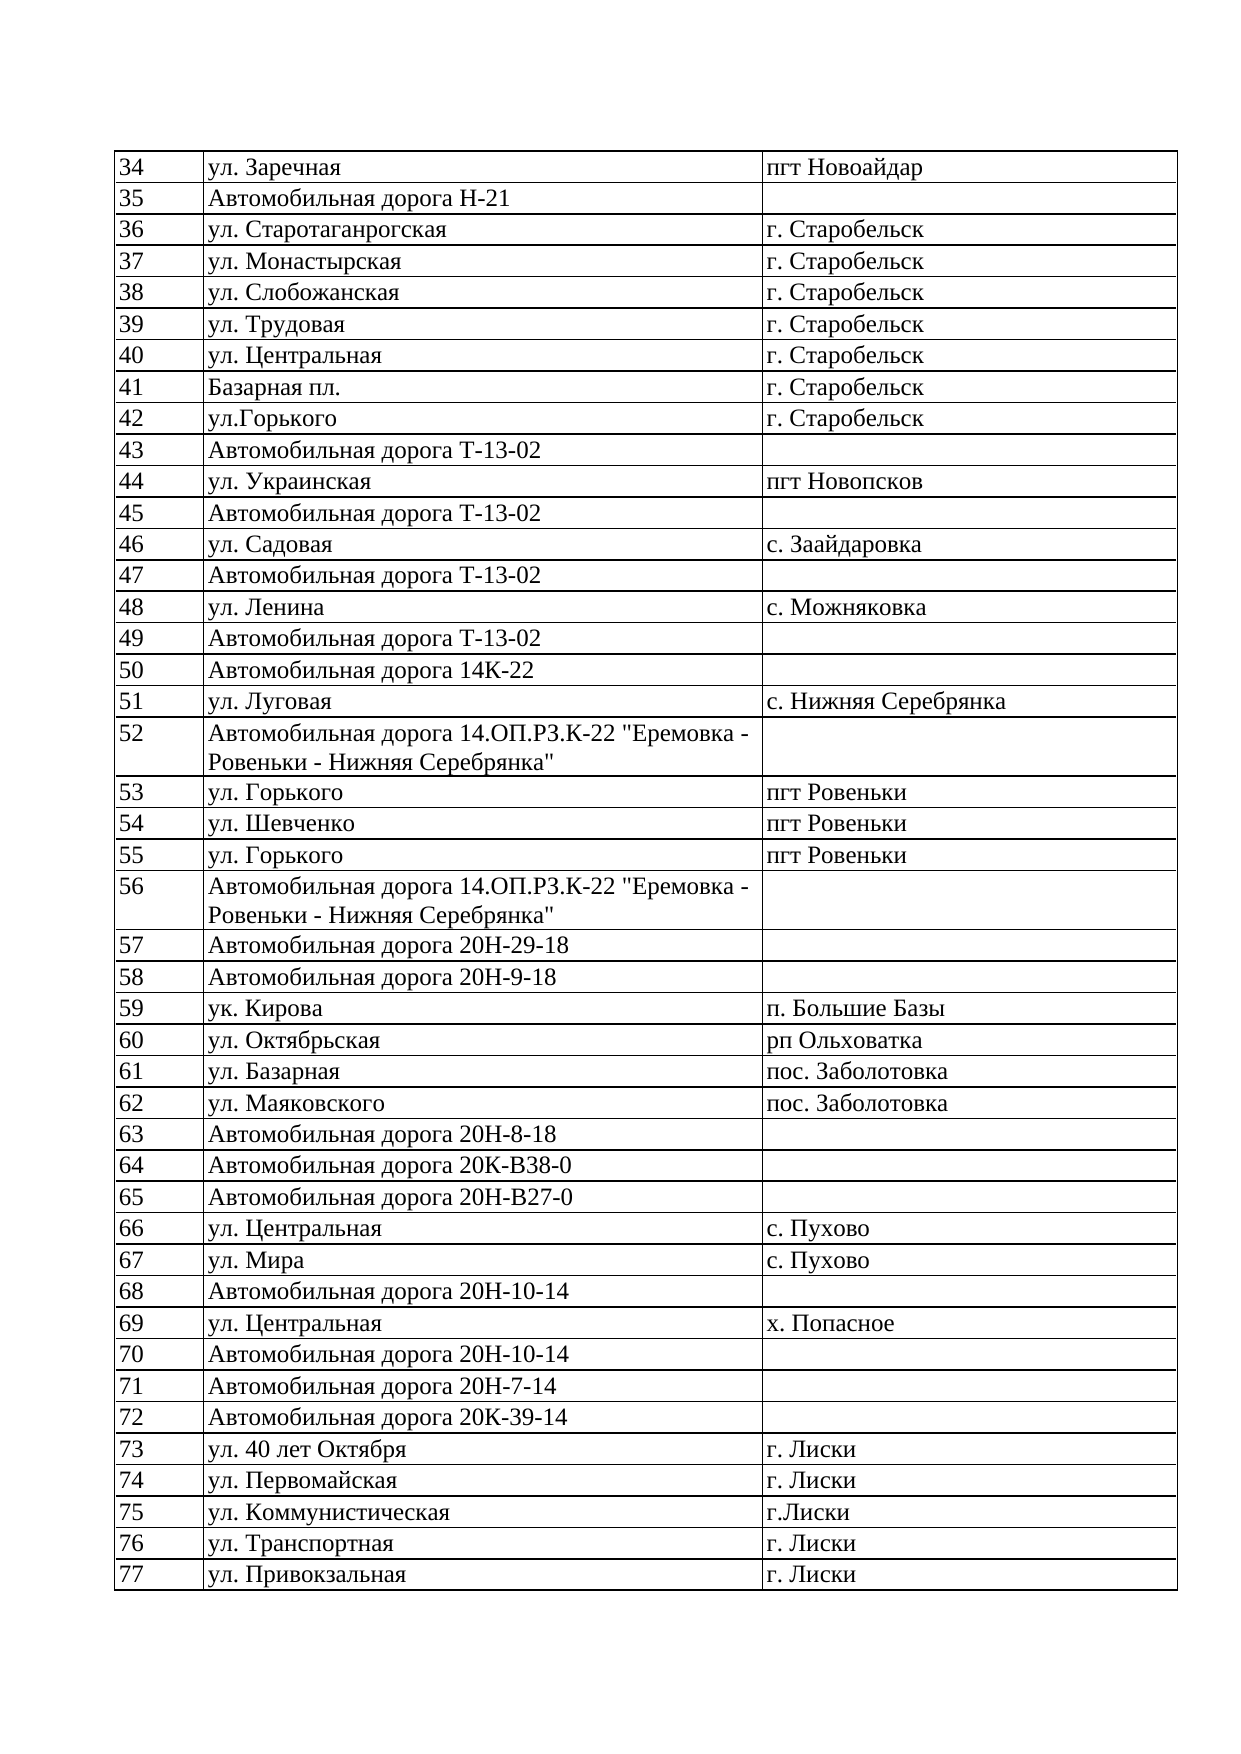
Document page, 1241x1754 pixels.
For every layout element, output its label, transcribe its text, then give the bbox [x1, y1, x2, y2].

table_cell ул. Украинская [204, 466, 762, 496]
table_cell с. Заайдаровка [763, 528, 1177, 559]
table_cell 62 [115, 1087, 203, 1117]
table_cell 69 [115, 1307, 203, 1338]
table_cell [763, 1118, 1177, 1149]
table_cell ул. Маяковского [204, 1088, 762, 1117]
table_cell [763, 433, 1177, 464]
table_cell ул. Транспортная [204, 1528, 762, 1558]
table_cell 63 [115, 1119, 203, 1149]
table_cell 72 [115, 1402, 203, 1432]
table_cell с. Пухово [763, 1243, 1177, 1275]
table_cell 35 [115, 183, 203, 213]
table_cell 57 [115, 930, 203, 960]
table_cell 41 [115, 371, 203, 402]
table_cell 70 [115, 1339, 203, 1369]
table_cell 66 [115, 1213, 203, 1243]
table_cell Автомобильная дорога 20Н-8-18 [204, 1119, 762, 1149]
table_cell пгт Ровеньки [763, 838, 1177, 870]
table_cell 51 [115, 686, 203, 716]
table_cell 42 [115, 403, 203, 433]
table_cell 75 [115, 1496, 203, 1526]
table_cell Автомобильная дорога 20Н-10-14 [204, 1339, 762, 1369]
table_cell [763, 1149, 1177, 1180]
table_cell с. Нижняя Серебрянка [763, 685, 1177, 716]
table_cell [763, 653, 1177, 685]
table_cell пгт Ровеньки [763, 807, 1177, 838]
table_cell г. Старобельск [763, 213, 1177, 244]
table_cell Автомобильная дорога Т-13-02 [204, 498, 762, 527]
table_cell 77 [115, 1559, 203, 1589]
table_cell г. Старобельск [763, 276, 1177, 307]
table_cell ул. Центральная [204, 340, 762, 370]
table_cell [763, 1180, 1177, 1212]
table_cell 39 [115, 308, 203, 339]
table_cell ул. Старотаганрогская [204, 215, 762, 244]
table_cell г. Лиски [763, 1526, 1177, 1558]
table_cell 58 [115, 961, 203, 992]
table_cell 44 [115, 466, 203, 496]
table_cell [763, 960, 1177, 992]
table_cell г. Старобельск [763, 307, 1177, 339]
table_cell Автомобильная дорога Т-13-02 [204, 435, 762, 464]
table_cell Автомобильная дорога 20Н-7-14 [204, 1371, 762, 1401]
table_cell ул. Мира [204, 1245, 762, 1275]
table_cell 61 [115, 1056, 203, 1086]
table_cell х. Попасное [763, 1306, 1177, 1338]
table_cell г. Старобельск [763, 370, 1177, 402]
table_cell Автомобильная дорога 14.ОП.РЗ.К-22 "Еремовка - Ровеньки - Нижняя Серебрянка" [204, 871, 762, 929]
table_cell ул. Центральная [204, 1308, 762, 1338]
table_cell ул. Шевченко [204, 808, 762, 838]
table_cell Автомобильная дорога 20Н-29-18 [204, 930, 762, 960]
table_cell г. Старобельск [763, 244, 1177, 276]
table_cell 37 [115, 245, 203, 276]
table_cell ул. Горького [204, 777, 762, 807]
table_cell 73 [115, 1433, 203, 1463]
table_cell с. Пухово [763, 1212, 1177, 1243]
table_cell 68 [115, 1276, 203, 1306]
table_cell [763, 559, 1177, 590]
table_cell 38 [115, 277, 203, 307]
table_cell г.Лиски [763, 1495, 1177, 1526]
table_cell пос. Заболотовка [763, 1055, 1177, 1086]
table_cell Автомобильная дорога 14К-22 [204, 655, 762, 685]
table_cell ул. Монастырская [204, 246, 762, 276]
table_cell ул. Луговая [204, 686, 762, 716]
table_cell 47 [115, 560, 203, 590]
table_cell г. Лиски [763, 1558, 1177, 1589]
table_cell ул.Горького [204, 403, 762, 433]
table_cell ул. Горького [204, 840, 762, 870]
table_cell ул. Первомайская [204, 1465, 762, 1495]
table_cell ук. Кирова [204, 993, 762, 1023]
table_cell г. Старобельск [763, 339, 1177, 370]
table_cell Автомобильная дорога 20К-В38-0 [204, 1151, 762, 1180]
table_cell 64 [115, 1150, 203, 1180]
table_cell ул. Садовая [204, 529, 762, 559]
table_cell п. Большие Базы [763, 992, 1177, 1023]
table_cell г. Лиски [763, 1464, 1177, 1495]
table_cell Автомобильная дорога 20Н-10-14 [204, 1276, 762, 1306]
table_cell 65 [115, 1181, 203, 1212]
table_cell пгт Ровеньки [763, 775, 1177, 807]
table_cell пос. Заболотовка [763, 1086, 1177, 1117]
table_cell [763, 1338, 1177, 1369]
table_cell 74 [115, 1465, 203, 1495]
table_cell Автомобильная дорога 14.ОП.РЗ.К-22 "Еремовка - Ровеньки - Нижняя Серебрянка" [204, 718, 762, 775]
table_cell ул. Ленина [204, 592, 762, 622]
table_cell Автомобильная дорога 20Н-9-18 [204, 962, 762, 992]
table_cell ул. Коммунистическая [204, 1497, 762, 1526]
table_cell ул. Базарная [204, 1056, 762, 1086]
table_cell [763, 496, 1177, 527]
table_cell рп Ольховатка [763, 1023, 1177, 1054]
table_cell 60 [115, 1024, 203, 1054]
table_cell 46 [115, 529, 203, 559]
table_cell [763, 1275, 1177, 1306]
table_cell [763, 929, 1177, 960]
table_cell 56 [115, 871, 203, 929]
table_cell 45 [115, 497, 203, 527]
table_cell пгт Новопсков [763, 465, 1177, 496]
table_cell [763, 1369, 1177, 1401]
table_cell 67 [115, 1244, 203, 1275]
table_cell ул. 40 лет Октября [204, 1434, 762, 1463]
table_cell г. Старобельск [763, 402, 1177, 433]
table_cell 76 [115, 1528, 203, 1558]
table_cell Автомобильная дорога 20К-39-14 [204, 1402, 762, 1432]
table_cell 53 [115, 776, 203, 807]
table_cell 40 [115, 340, 203, 370]
table_cell ул. Заречная [204, 152, 762, 181]
table_cell 48 [115, 591, 203, 622]
table_cell 54 [115, 808, 203, 838]
table_cell ул. Слобожанская [204, 277, 762, 307]
table_cell Автомобильная дорога 20Н-В27-0 [204, 1182, 762, 1212]
table_cell [763, 181, 1177, 213]
table_cell 59 [115, 993, 203, 1023]
table_cell 34 [115, 152, 203, 181]
table_cell [763, 870, 1177, 929]
table_cell ул. Центральная [204, 1213, 762, 1243]
table_cell Базарная пл. [204, 372, 762, 402]
table_cell с. Можняковка [763, 590, 1177, 622]
table_cell Автомобильная дорога Т-13-02 [204, 561, 762, 590]
table_cell [763, 1401, 1177, 1432]
table_cell [763, 622, 1177, 653]
table_cell 55 [115, 839, 203, 870]
table_cell ул. Октябрьская [204, 1025, 762, 1054]
table_cell г. Лиски [763, 1432, 1177, 1463]
table_cell 36 [115, 214, 203, 244]
table_cell пгт Новоайдар [763, 152, 1177, 181]
table_cell ул. Трудовая [204, 309, 762, 339]
table_cell Автомобильная дорога Т-13-02 [204, 623, 762, 653]
table_cell 50 [115, 654, 203, 685]
table_cell 71 [115, 1370, 203, 1401]
table_cell 43 [115, 434, 203, 464]
table_cell 52 [115, 717, 203, 775]
table_cell 49 [115, 623, 203, 653]
table_cell ул. Привокзальная [204, 1560, 762, 1589]
table_cell [763, 716, 1177, 775]
table_cell Автомобильная дорога Н-21 [204, 183, 762, 213]
